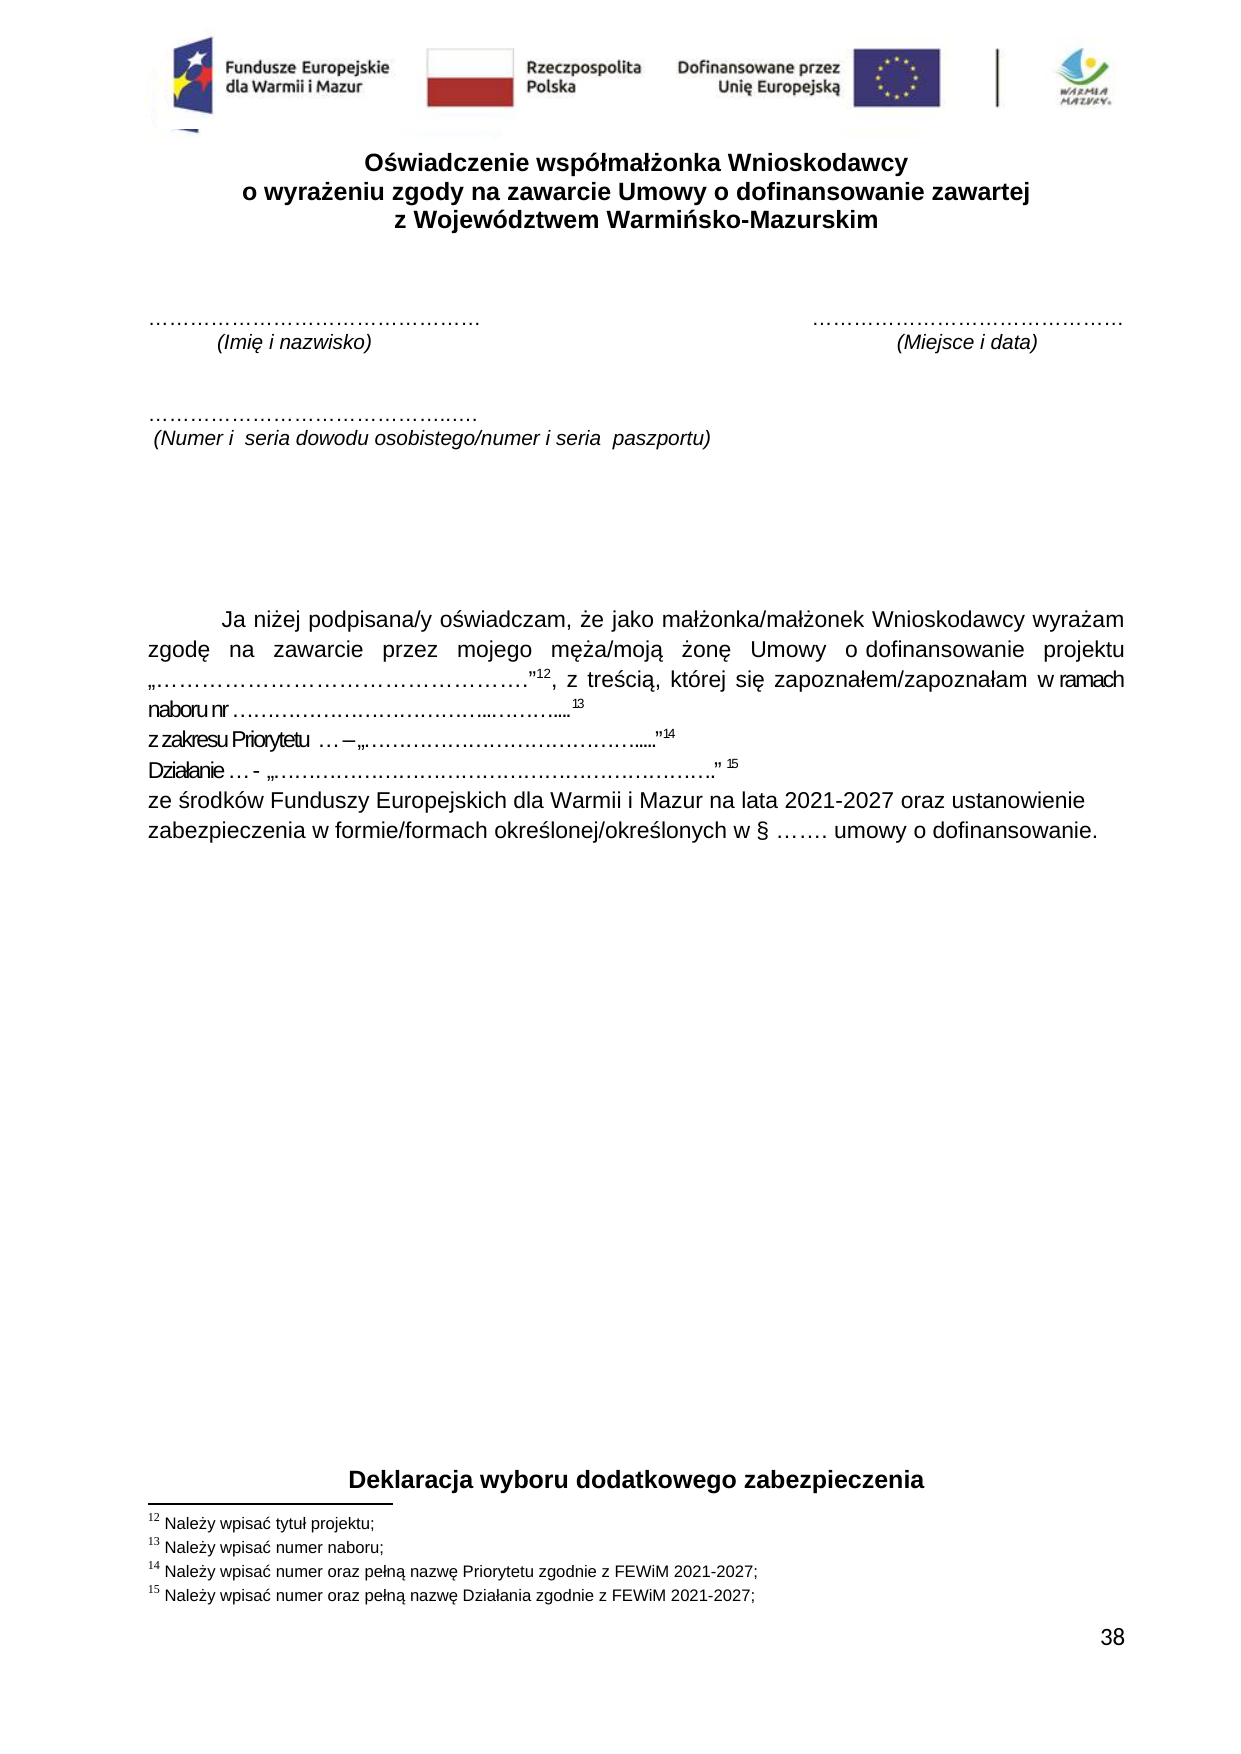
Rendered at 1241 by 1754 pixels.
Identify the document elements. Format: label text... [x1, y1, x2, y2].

text o wyrażeniu zgody na zawarcie Umowy o dofinansowanie zawartej [148, 176, 1125, 205]
text z Województwem Warmińsko-Mazurskim [148, 205, 1125, 234]
title Deklaracja wyboru dodatkowego zabezpieczenia [148, 1465, 1125, 1494]
text Oświadczenie współmałżonka Wnioskodawcy [148, 148, 1125, 176]
text ……………………………………..…. [148, 402, 1125, 426]
title Działanie … - „……………………………………………………….” [148, 757, 1125, 783]
title (Imię i nazwisko) (Miejsce i data) [148, 330, 1125, 354]
title z zakresu Priorytetu … – „………………………………….....” [148, 726, 1125, 753]
title ze środków Funduszy Europejskich dla Warmii i Mazur na lata 2021-2027 oraz ustanowienie zabezpieczenia w formie/formach określonej/określonych w § ……. umowy o dofinansowanie. [148, 787, 1125, 843]
picture [141, 18, 1127, 147]
text (Numer i seria dowodu osobistego/numer i seria paszportu) [148, 426, 1125, 449]
title ………………………………………… ……………………………………… [148, 306, 1125, 330]
title Ja niżej podpisana/y oświadczam, że jako małżonka/małżonek Wnioskodawcy wyrażam zgodę na zawarcie przez mojego męża/moją żonę Umowy o dofinansowanie projektu „………………………………………….”, z treścią, której się zapoznałem/zapoznałam w ramach naboru nr ………………………………..……….... [148, 606, 1125, 722]
